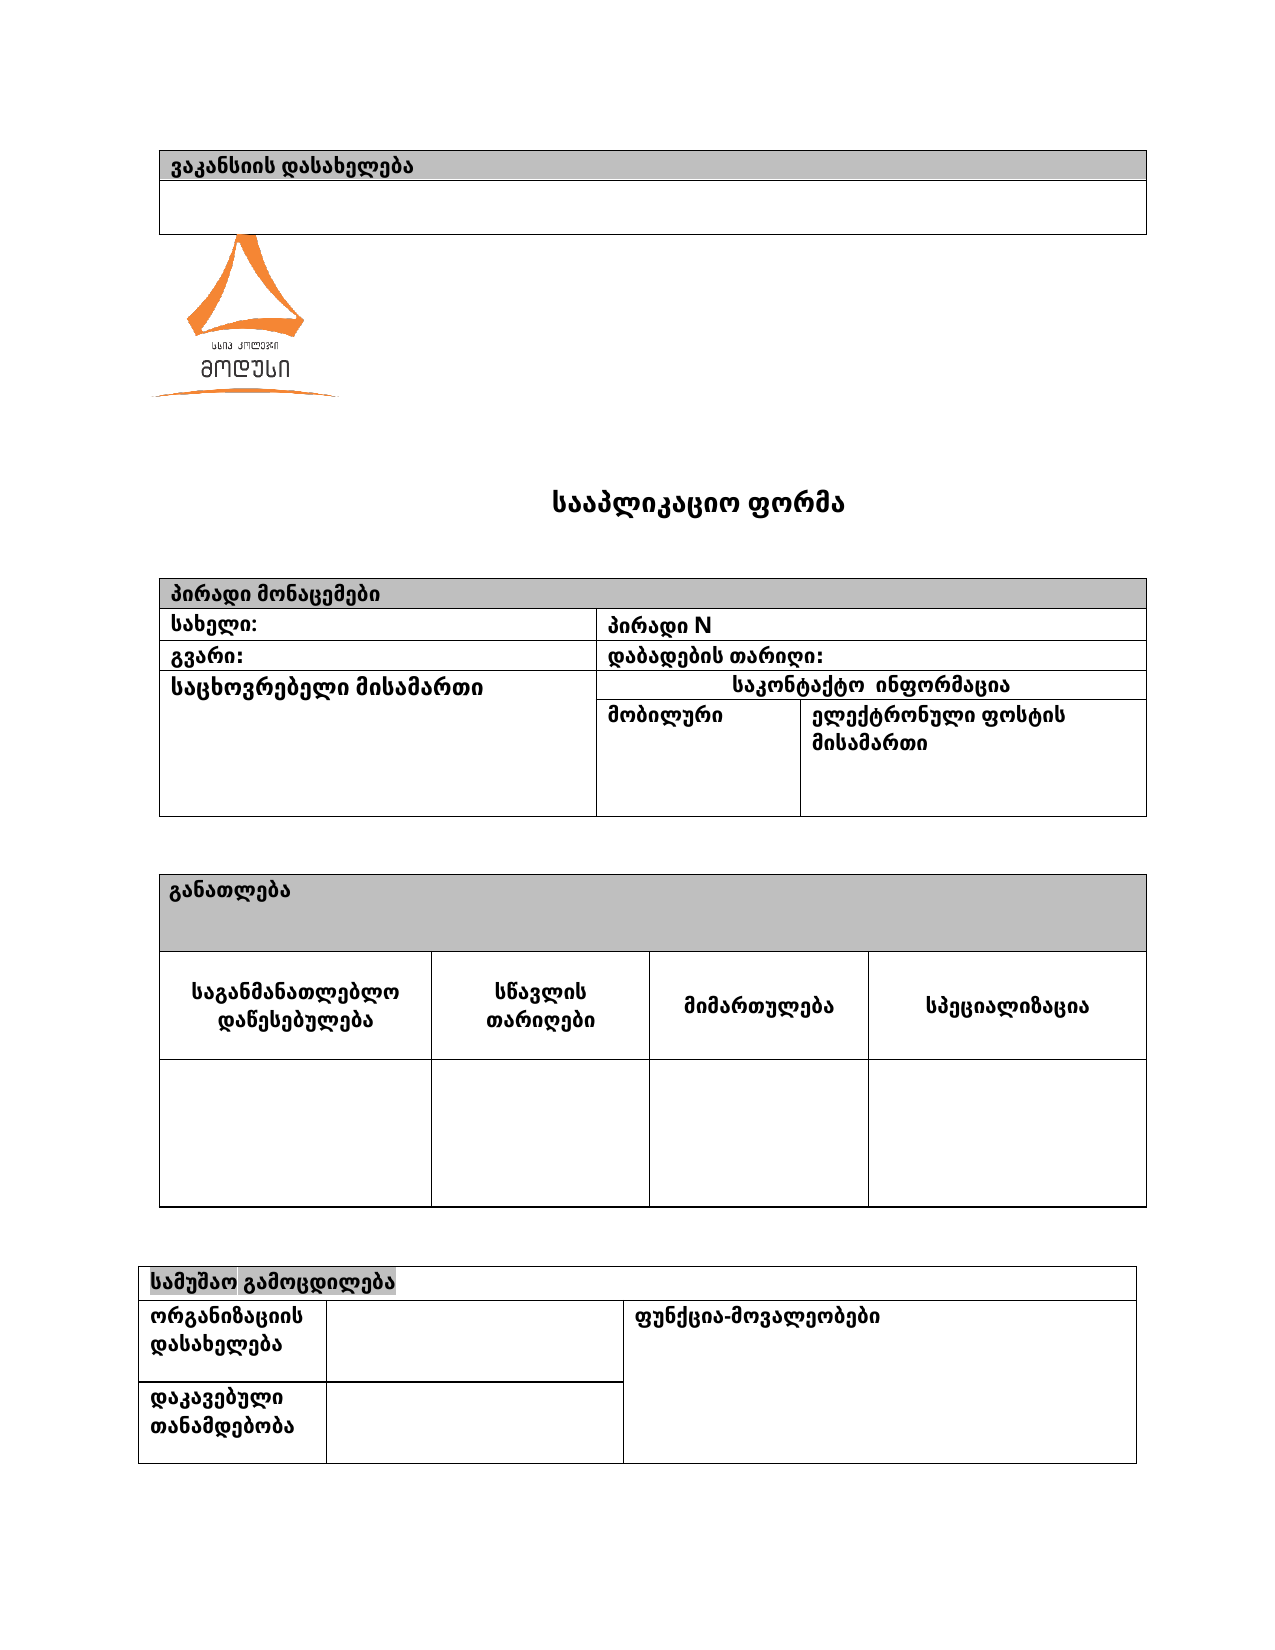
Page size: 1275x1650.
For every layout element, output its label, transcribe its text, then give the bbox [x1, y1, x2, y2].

table_cell მობილური [597, 700, 800, 816]
table_header ვაკანსიის დასახელება [160, 151, 1146, 179]
picture [150, 234, 339, 397]
table_cell [432, 1060, 649, 1206]
table_cell [327, 1383, 623, 1463]
table_cell [160, 181, 1146, 234]
table_cell დაკავებული თანამდებობა [139, 1383, 326, 1463]
table_cell საგანმანათლებლო დაწესებულება [160, 952, 431, 1059]
table_cell ელექტრონული ფოსტის მისამართი [801, 700, 1146, 816]
table_cell [869, 1060, 1146, 1206]
table_cell დაბადების თარიღი: [597, 641, 1146, 669]
table_cell ფუნქცია-მოვალეობები [624, 1301, 1136, 1463]
table_cell მიმართულება [650, 952, 868, 1059]
table_cell საკონტაქტო ინფორმაცია [597, 671, 1146, 699]
table_header პირადი მონაცემები [160, 579, 1146, 608]
table_cell [327, 1301, 623, 1381]
table_cell გვარი: [160, 641, 596, 669]
table_cell საცხოვრებელი მისამართი [160, 671, 596, 816]
text სააპლიკაციო ფორმა [150, 484, 1125, 521]
table_cell სწავლის თარიღები [432, 952, 649, 1059]
table_cell სახელი: [160, 609, 596, 640]
table_cell პირადი N [597, 609, 1146, 640]
table_header სამუშაო გამოცდილება [139, 1267, 1136, 1300]
table_header განათლება [160, 875, 1146, 951]
table_cell [650, 1060, 868, 1206]
table_cell [160, 1060, 431, 1206]
table_cell ორგანიზაციის დასახელება [139, 1301, 326, 1381]
table_cell სპეციალიზაცია [869, 952, 1146, 1059]
